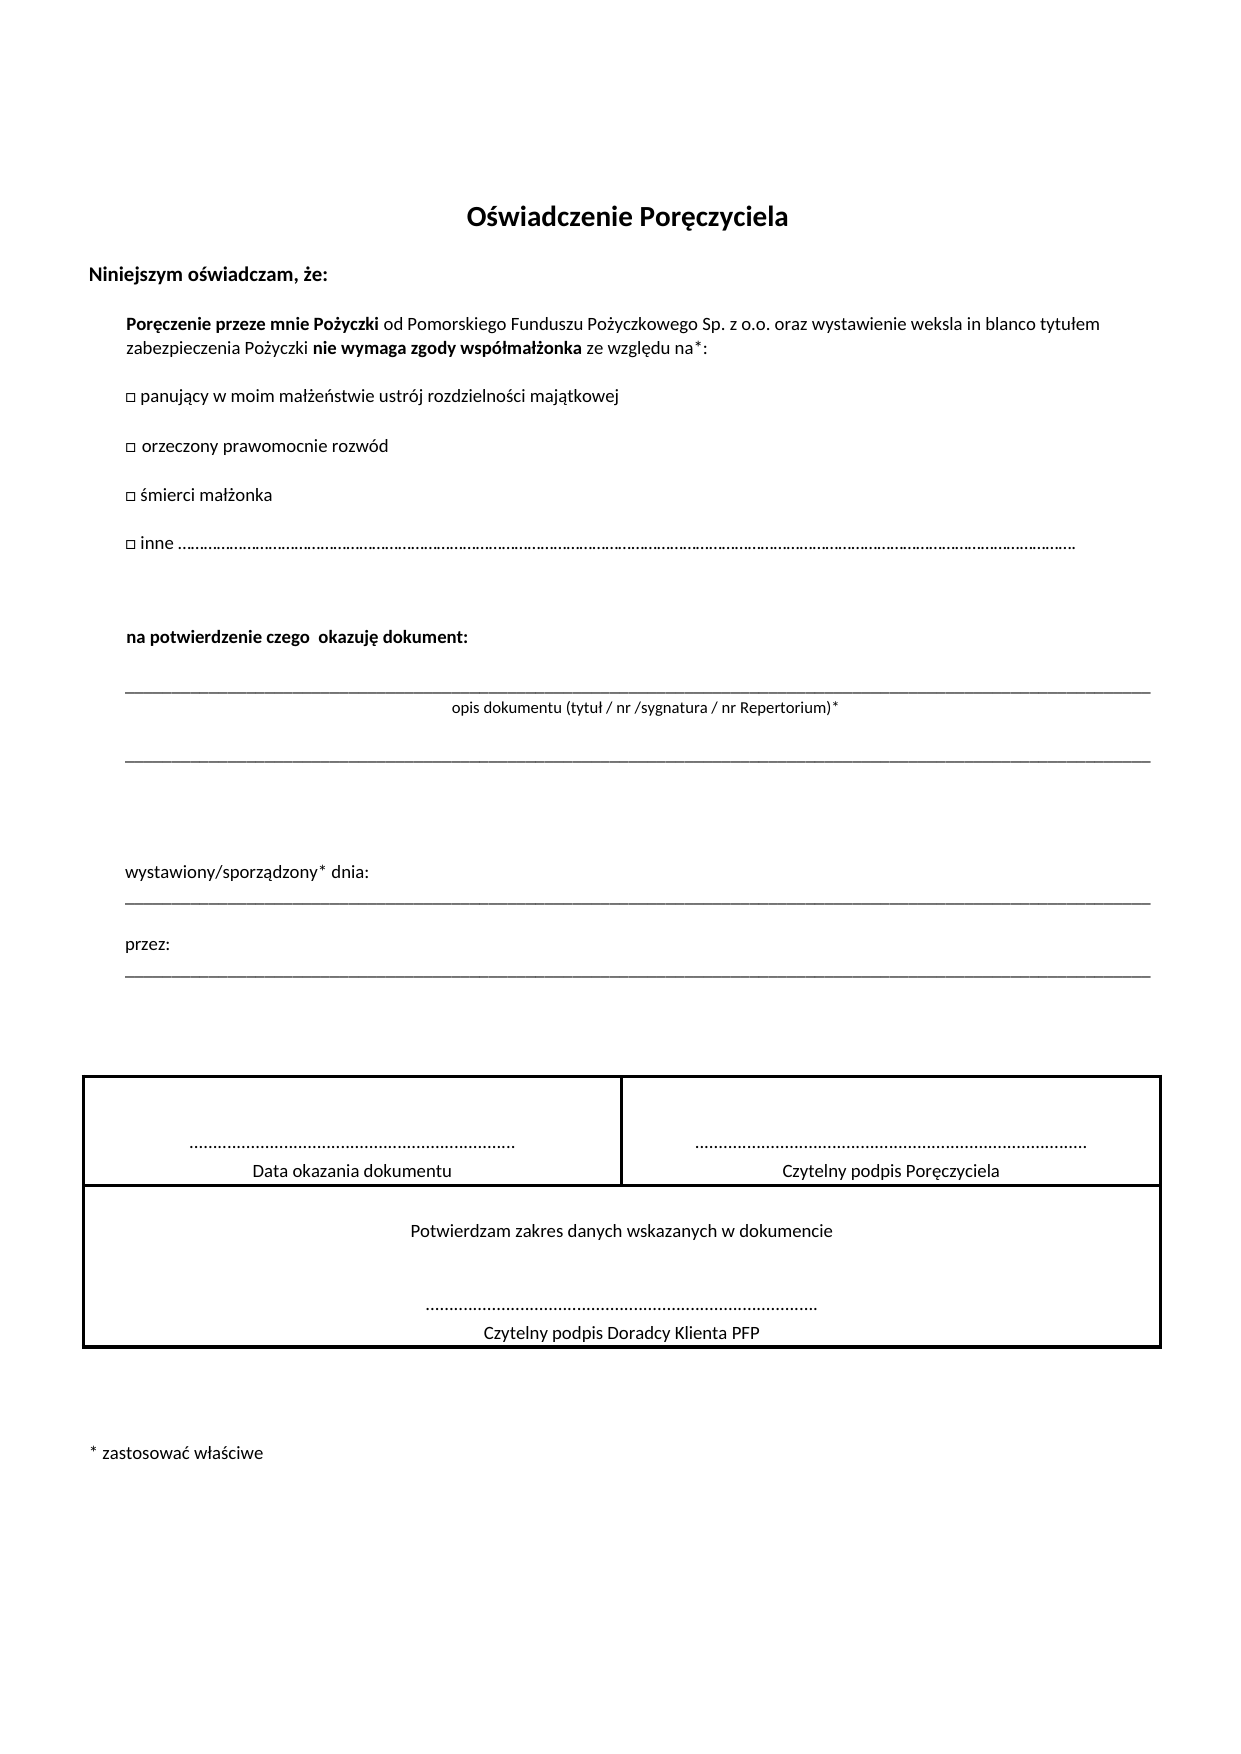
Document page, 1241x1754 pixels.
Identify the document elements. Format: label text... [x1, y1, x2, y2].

text * zastosować właściwe [89, 1441, 1167, 1464]
text zabezpieczenia Pożyczki nie wymaga zgody współmałżonka ze względu na*: [126, 336, 1167, 359]
text □ inne ………………………………………………………………………………………………………………………………………………………………………………………. [125, 531, 1167, 554]
table_header ................................................................................... Czytelny podpis Poręczyciela [623, 1078, 1159, 1183]
text Oświadczenie Poręczyciela [89, 198, 1167, 233]
text ______________________________________________________________________________________________________________ [125, 673, 1167, 696]
text opis dokumentu (tytuł / nr /sygnatura / nr Repertorium)* [125, 698, 1167, 718]
text □ orzeczony prawomocnie rozwód [125, 435, 1167, 458]
text ______________________________________________________________________________________________________________ [125, 957, 1167, 980]
table_header ..................................................................... Data okazania dokumentu [85, 1078, 620, 1183]
text wystawiony/sporządzony* dnia: [125, 860, 1167, 883]
text □ śmierci małżonka [125, 483, 1167, 506]
table_cell Potwierdzam zakres danych wskazanych w dokumencie ................................................................................... Czytelny podpis Doradcy Klienta PFP [85, 1187, 1159, 1345]
text Niniejszym oświadczam, że: [89, 261, 1167, 287]
text przez: [125, 932, 1167, 955]
text ______________________________________________________________________________________________________________ [125, 743, 1167, 766]
text Poręczenie przeze mnie Pożyczki od Pomorskiego Funduszu Pożyczkowego Sp. z o.o. oraz wystawienie weksla in blanco tytułem [126, 312, 1167, 335]
text na potwierdzenie czego okazuję dokument: [126, 625, 1167, 648]
text □ panujący w moim małżeństwie ustrój rozdzielności majątkowej [125, 384, 1167, 407]
text ______________________________________________________________________________________________________________ [125, 885, 1167, 908]
